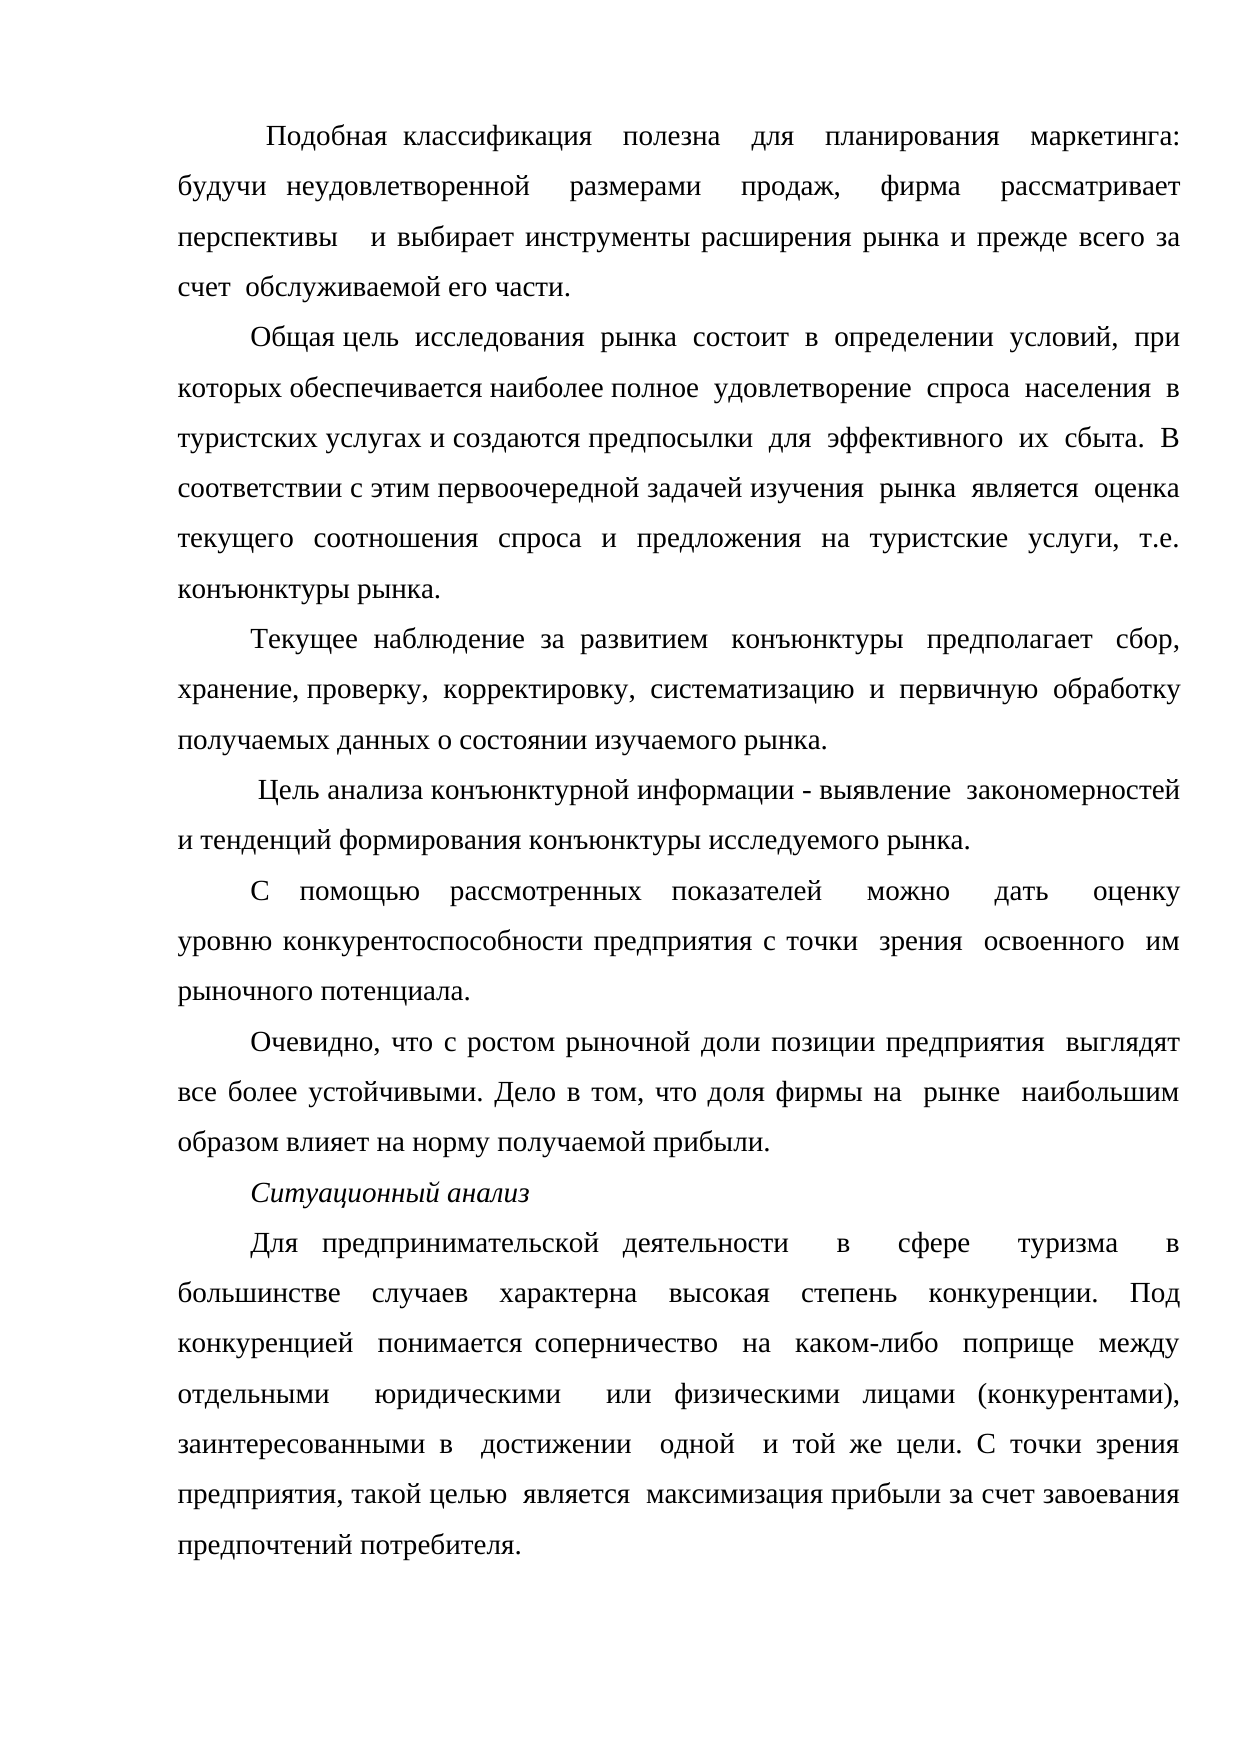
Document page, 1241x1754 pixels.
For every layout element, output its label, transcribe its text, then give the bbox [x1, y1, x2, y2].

text Общая цель исследования рынка состоит в определении условий, при которых обеспечивается наиболее полное удовлетворение спроса населения в туристских услугах и создаются предпосылки для эффективного их сбыта. В соответствии с этим первоочередной задачей изучения рынка является оценка текущего соотношения спроса и предложения на туристские услуги, т.е. конъюнктуры рынка. [177, 319, 1181, 604]
text Ситуационный анализ [177, 1175, 1181, 1208]
text Текущее наблюдение за развитием конъюнктуры предполагает сбор, хранение, проверку, корректировку, систематизацию и первичную обработку получаемых данных о состоянии изучаемого рынка. [177, 621, 1181, 755]
text Очевидно, что с ростом рыночной доли позиции предприятия выглядят все более устойчивыми. Дело в том, что доля фирмы на рынке наибольшим образом влияет на норму получаемой прибыли. [177, 1024, 1181, 1158]
text С помощью рассмотренных показателей можно дать оценку уровню конкурентоспособности предприятия с точки зрения освоенного им рыночного потенциала. [177, 873, 1181, 1007]
text Цель анализа конъюнктурной информации - выявление закономерностей и тенденций формирования конъюнктуры исследуемого рынка. [177, 772, 1181, 856]
text Подобная классификация полезна для планирования маркетинга: будучи неудовлетворенной размерами продаж, фирма рассматривает перспективы и выбирает инструменты расширения рынка и прежде всего за счет обслуживаемой его части. [177, 118, 1181, 303]
text Для предпринимательской деятельности в сфере туризма в большинстве случаев характерна высокая степень конкуренции. Под конкуренцией понимается соперничество на каком-либо поприще между отдельными юридическими или физическими лицами (конкурентами), заинтересованными в достижении одной и той же цели. С точки зрения предприятия, такой целью является максимизация прибыли за счет завоевания предпочтений потребителя. [177, 1225, 1181, 1560]
